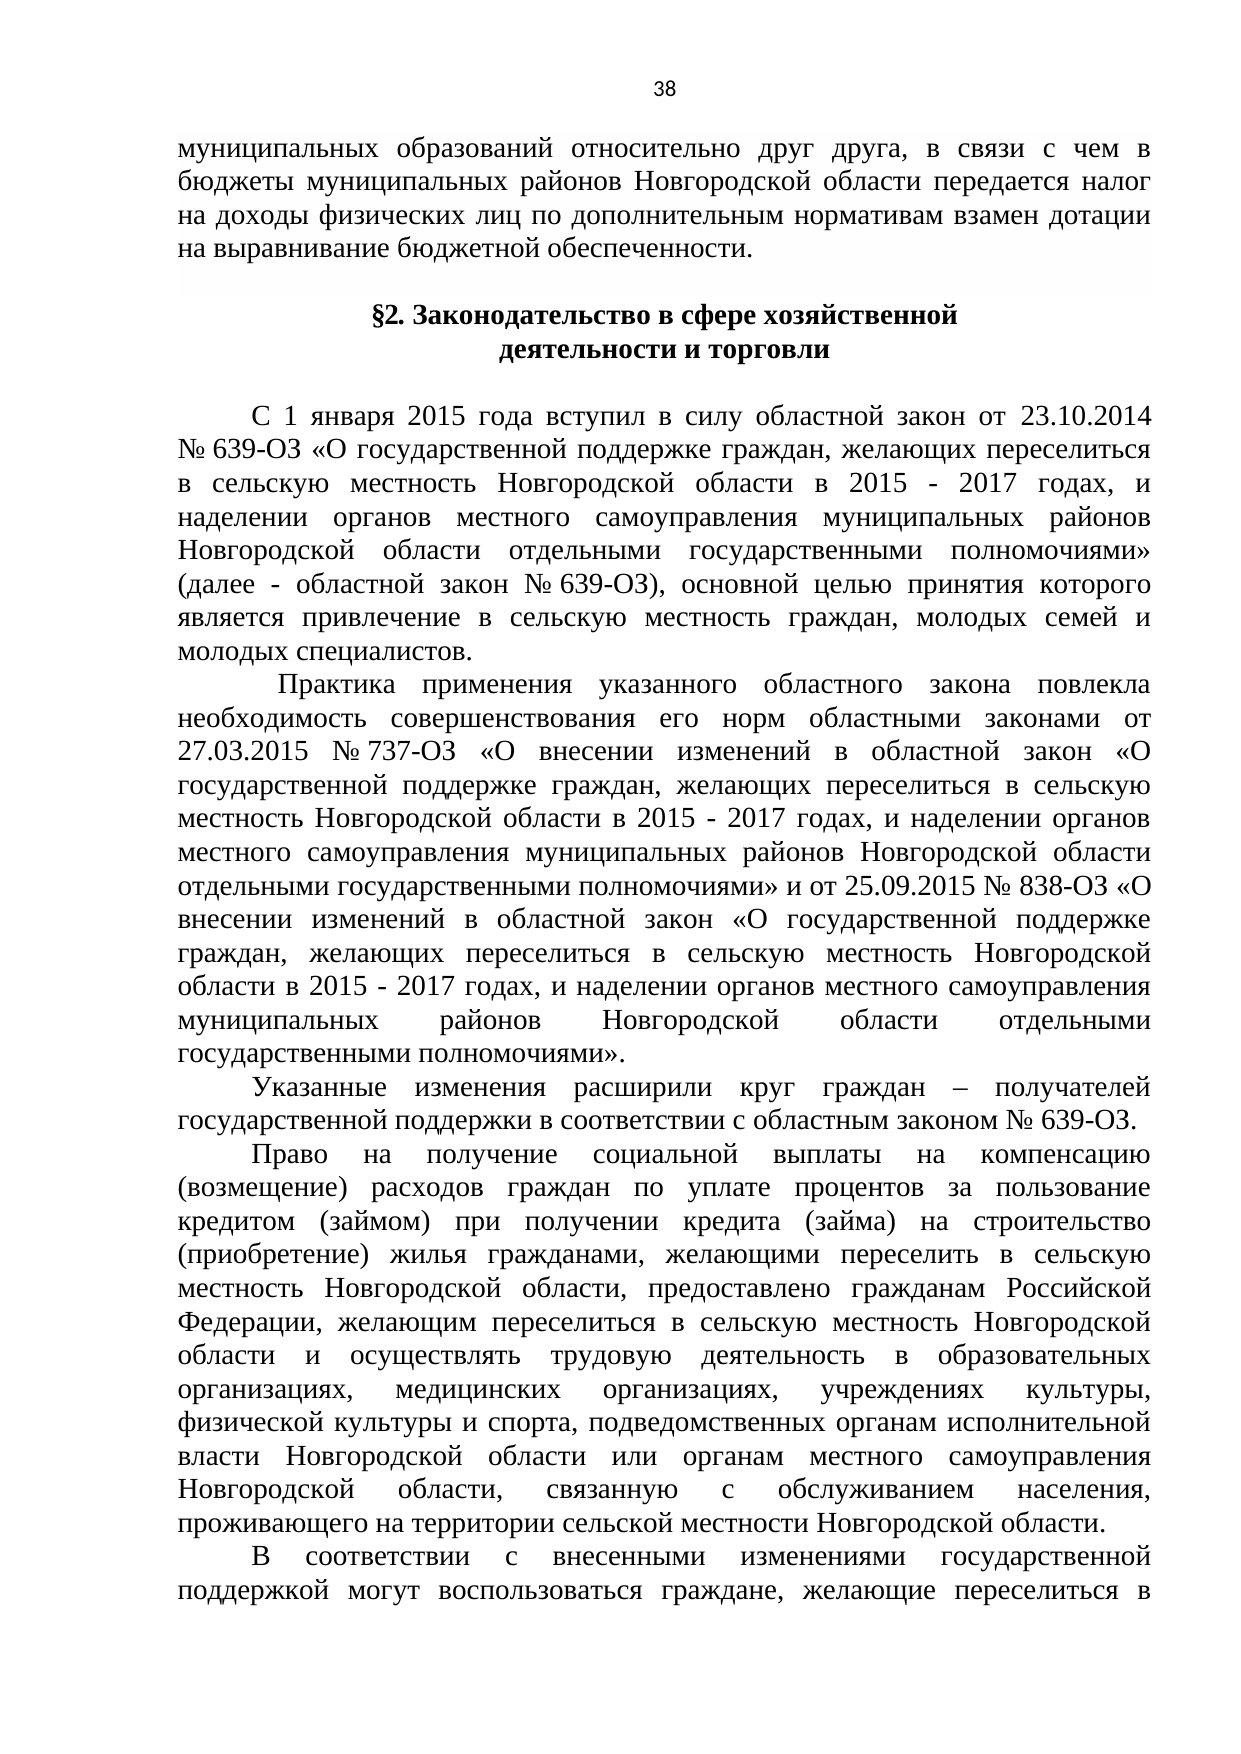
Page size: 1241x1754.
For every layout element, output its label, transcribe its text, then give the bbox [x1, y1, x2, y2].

text Указанные изменения расширили круг граждан – получателей государственной поддержки в соответствии с областным законом № 639-ОЗ. [177, 1069, 1152, 1136]
text С 1 января 2015 года вступил в силу областной закон от 23.10.2014 № 639-ОЗ «О государственной поддержке граждан, желающих переселиться в сельскую местность Новгородской области в 2015 - 2017 годах, и наделении органов местного самоуправления муниципальных районов Новгородской области отдельными государственными полномочиями» (далее - областной закон № 639-ОЗ), основной целью принятия которого является привлечение в сельскую местность граждан, молодых семей и молодых специалистов. [177, 398, 1152, 666]
text деятельности и торговли [177, 331, 1152, 364]
text Практика применения указанного областного закона повлекла необходимость совершенствования его норм областными законами от 27.03.2015 № 737-ОЗ «О внесении изменений в областной закон «О государственной поддержке граждан, желающих переселиться в сельскую местность Новгородской области в 2015 - 2017 годах, и наделении органов местного самоуправления муниципальных районов Новгородской области отдельными государственными полномочиями» и от 25.09.2015 № 838-ОЗ «О внесении изменений в областной закон «О государственной поддержке граждан, желающих переселиться в сельскую местность Новгородской области в 2015 - 2017 годах, и наделении органов местного самоуправления муниципальных районов Новгородской области отдельными государственными полномочиями». [177, 666, 1152, 1069]
text Право на получение социальной выплаты на компенсацию (возмещение) расходов граждан по уплате процентов за пользование кредитом (займом) при получении кредита (займа) на строительство (приобретение) жилья гражданами, желающими переселить в сельскую местность Новгородской области, предоставлено гражданам Российской Федерации, желающим переселиться в сельскую местность Новгородской области и осуществлять трудовую деятельность в образовательных организациях, медицинских организациях, учреждениях культуры, физической культуры и спорта, подведомственных органам исполнительной власти Новгородской области или органам местного самоуправления Новгородской области, связанную с обслуживанием населения, проживающего на территории сельской местности Новгородской области. [177, 1136, 1152, 1538]
text §2. Законодательство в сфере хозяйственной [177, 297, 1152, 331]
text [177, 1538, 1152, 1606]
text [177, 130, 1152, 264]
